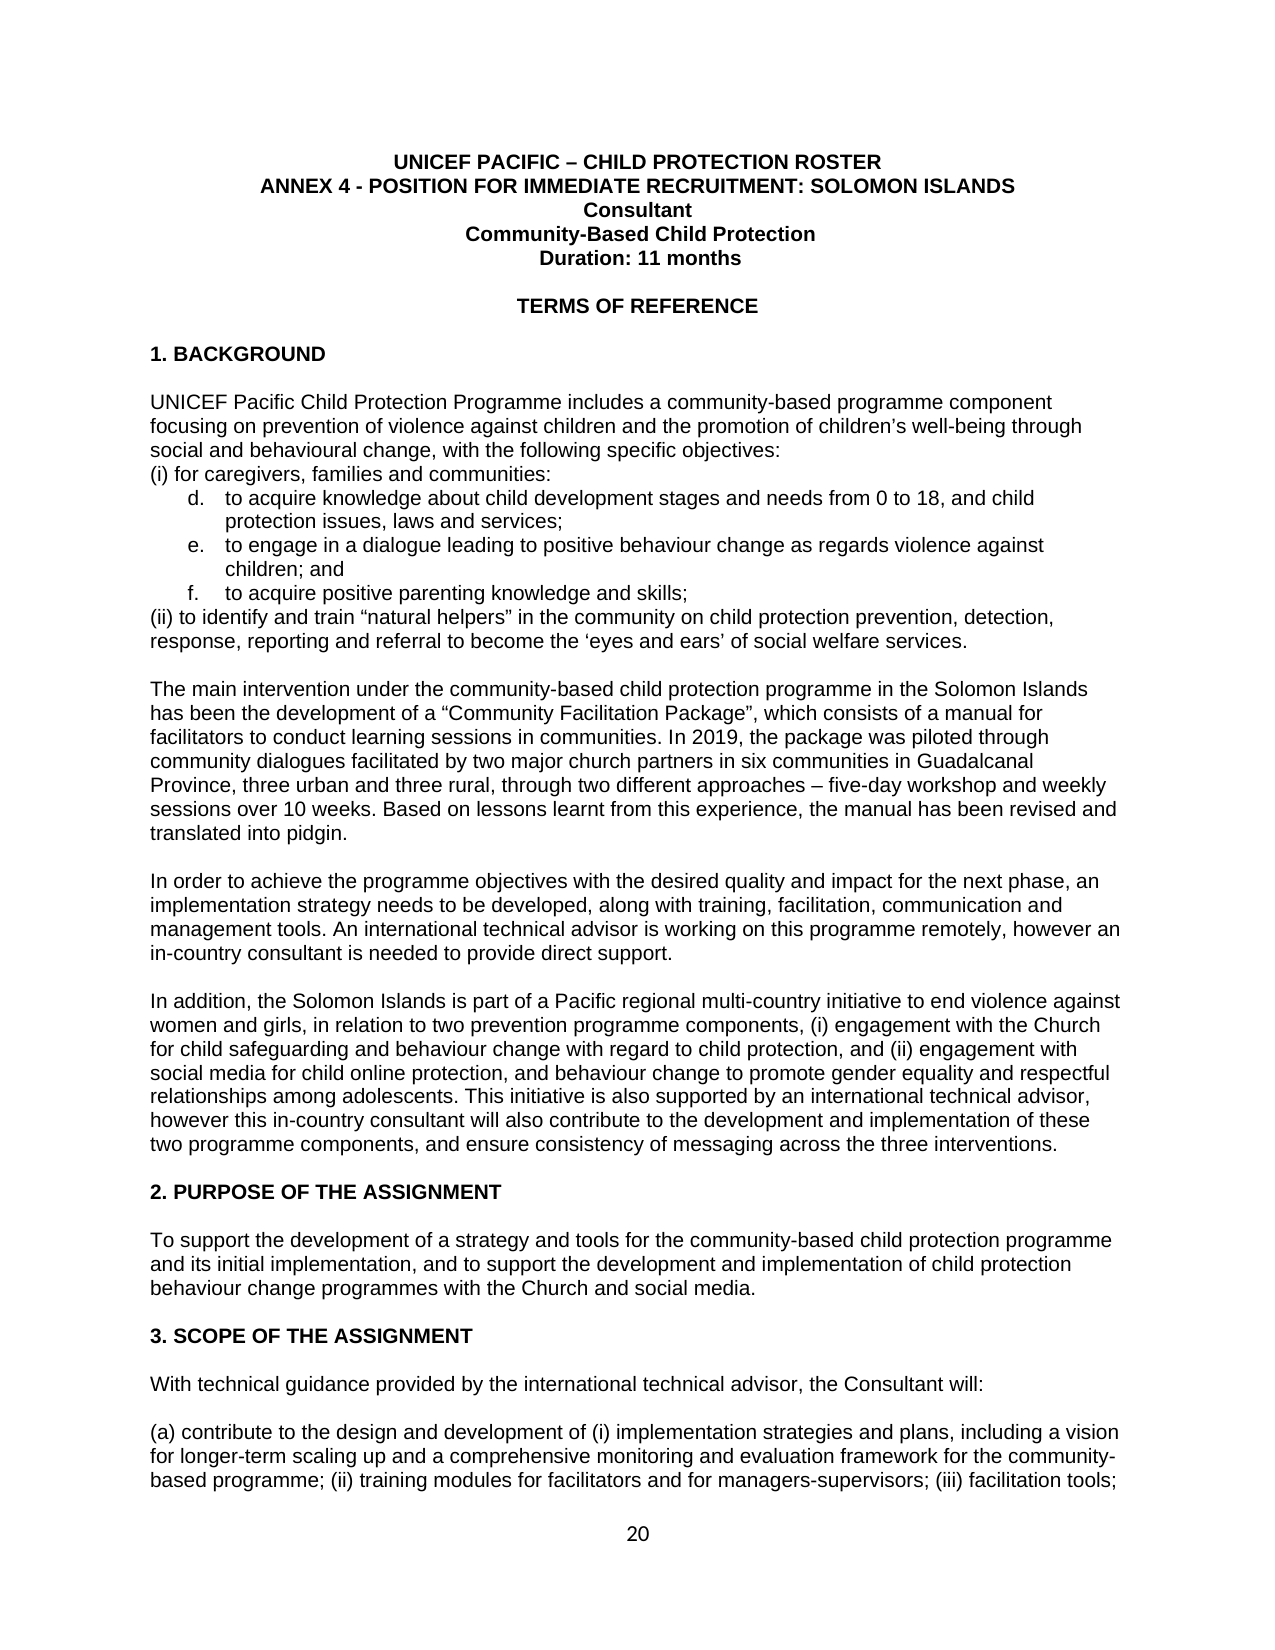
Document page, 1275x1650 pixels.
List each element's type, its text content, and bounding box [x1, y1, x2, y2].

text The main intervention under the community-based child protection programme in the Solomon Islands has been the development of a “Community Facilitation Package”, which consists of a manual for facilitators to conduct learning sessions in communities. In 2019, the package was piloted through community dialogues facilitated by two major church partners in six communities in Guadalcanal Province, three urban and three rural, through two different approaches – five-day workshop and weekly sessions over 10 weeks. Based on lessons learnt from this experience, the manual has been revised and translated into pidgin. [150, 677, 1125, 845]
text UNICEF Pacific Child Protection Programme includes a community-based programme component focusing on prevention of violence against children and the promotion of children’s well-being through social and behavioural change, with the following specific objectives: [150, 389, 1125, 461]
text With technical guidance provided by the international technical advisor, the Consultant will: [150, 1372, 1125, 1396]
text In addition, the Solomon Islands is part of a Pacific regional multi-country initiative to end violence against women and girls, in relation to two prevention programme components, (i) engagement with the Church for child safeguarding and behaviour change with regard to child protection, and (ii) engagement with social media for child online protection, and behaviour change to promote gender equality and respectful relationships among adolescents. This initiative is also supported by an international technical advisor, however this in-country consultant will also contribute to the development and implementation of these two programme components, and ensure consistency of messaging across the three interventions. [150, 988, 1125, 1156]
list to engage in a dialogue leading to positive behaviour change as regards violence against children; and [187, 533, 1125, 581]
text 3. SCOPE OF THE ASSIGNMENT [150, 1324, 1125, 1348]
text UNICEF PACIFIC – CHILD PROTECTION ROSTER [150, 150, 1125, 174]
text (i) for caregivers, families and communities: [150, 461, 1125, 485]
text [150, 1420, 1125, 1492]
list to acquire positive parenting knowledge and skills; [187, 581, 1125, 605]
text Community-Based Child Protection [150, 222, 1125, 246]
text Duration: 11 months [150, 246, 1125, 270]
text ANNEX 4 - POSITION FOR IMMEDIATE RECRUITMENT: SOLOMON ISLANDS [150, 174, 1125, 198]
text (ii) to identify and train “natural helpers” in the community on child protection prevention, detection, response, reporting and referral to become the ‘eyes and ears’ of social welfare services. [150, 605, 1125, 653]
text 2. PURPOSE OF THE ASSIGNMENT [150, 1180, 1125, 1204]
text TERMS OF REFERENCE [150, 294, 1125, 318]
text In order to achieve the programme objectives with the desired quality and impact for the next phase, an implementation strategy needs to be developed, along with training, facilitation, communication and management tools. An international technical advisor is working on this programme remotely, however an in-country consultant is needed to provide direct support. [150, 869, 1125, 964]
text 1. BACKGROUND [150, 342, 1125, 366]
text To support the development of a strategy and tools for the community-based child protection programme and its initial implementation, and to support the development and implementation of child protection behaviour change programmes with the Church and social media. [150, 1228, 1125, 1300]
text Consultant [150, 198, 1125, 222]
list to acquire knowledge about child development stages and needs from 0 to 18, and child protection issues, laws and services; [187, 485, 1125, 533]
